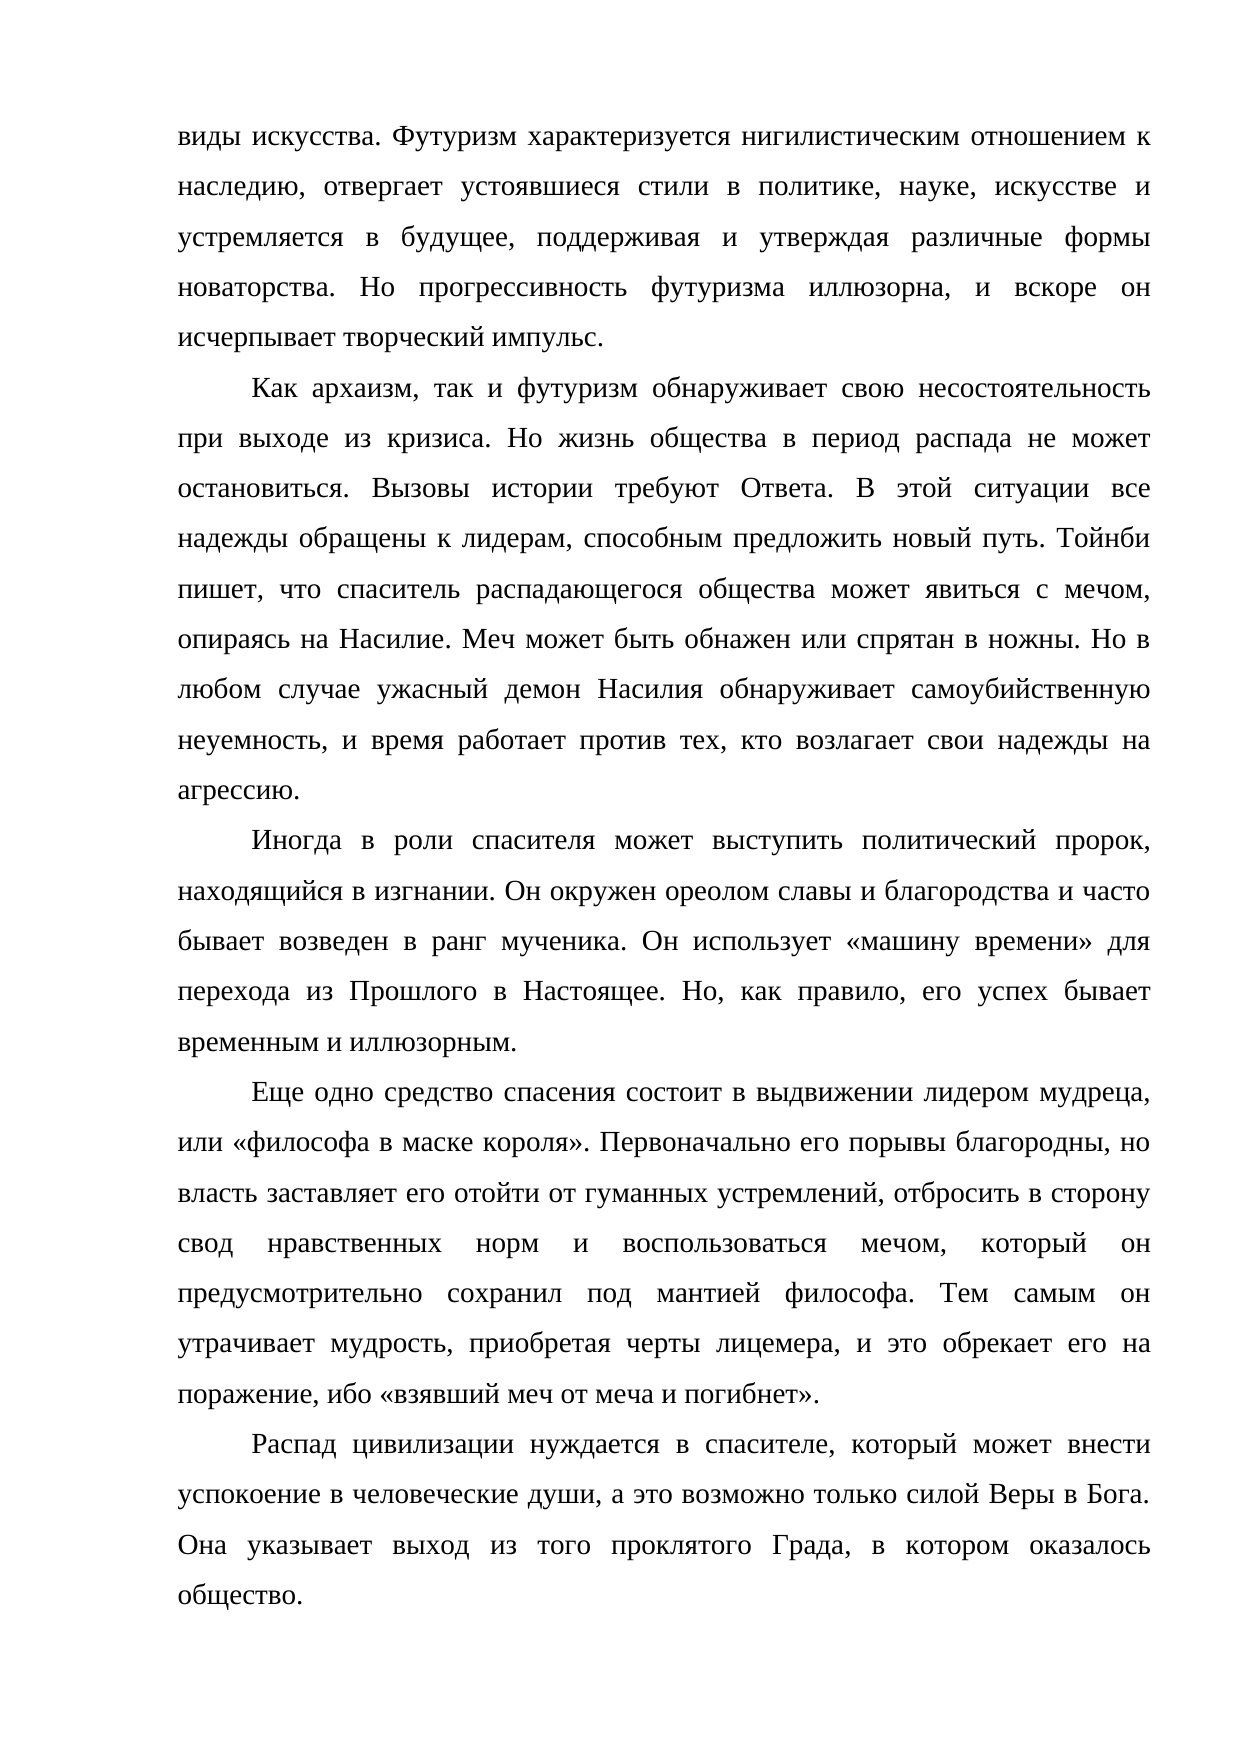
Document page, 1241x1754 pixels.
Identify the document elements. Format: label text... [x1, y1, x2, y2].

text Еще одно средство спасения состоит в выдвижении лидером мудреца, или «философа в маске короля». Первоначально его порывы благородны, но власть заставляет его отойти от гуманных устремлений, отбросить в сторону свод нравственных норм и воспользоваться мечом, который он предусмотрительно сохранил под мантией философа. Тем самым он утрачивает мудрость, приобретая черты лицемера, и это обрекает его на поражение, ибо «взявший меч от меча и погибнет». [177, 1074, 1152, 1409]
text Распад цивилизации нуждается в спасителе, который может внести успокоение в человеческие души, а это возможно только силой Веры в Бога. Она указывает выход из того проклятого Града, в котором оказалось общество. [177, 1426, 1152, 1611]
text Иногда в роли спасителя может выступить политический пророк, находящийся в изгнании. Он окружен ореолом славы и благородства и часто бывает возведен в ранг мученика. Он использует «машину времени» для перехода из Прошлого в Настоящее. Но, как правило, его успех бывает временным и иллюзорным. [177, 822, 1152, 1057]
text Как архаизм, так и футуризм обнаруживает свою несостоятельность при выходе из кризиса. Но жизнь общества в период распада не может остановиться. Вызовы истории требуют Ответа. В этой ситуации все надежды обращены к лидерам, способным предложить новый путь. Тойнби пишет, что спаситель распадающегося общества может явиться с мечом, опираясь на Насилие. Меч может быть обнажен или спрятан в ножны. Но в любом случае ужасный демон Насилия обнаруживает самоубийственную неуемность, и время работает против тех, кто возлагает свои надежды на агрессию. [177, 370, 1152, 806]
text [177, 118, 1152, 353]
